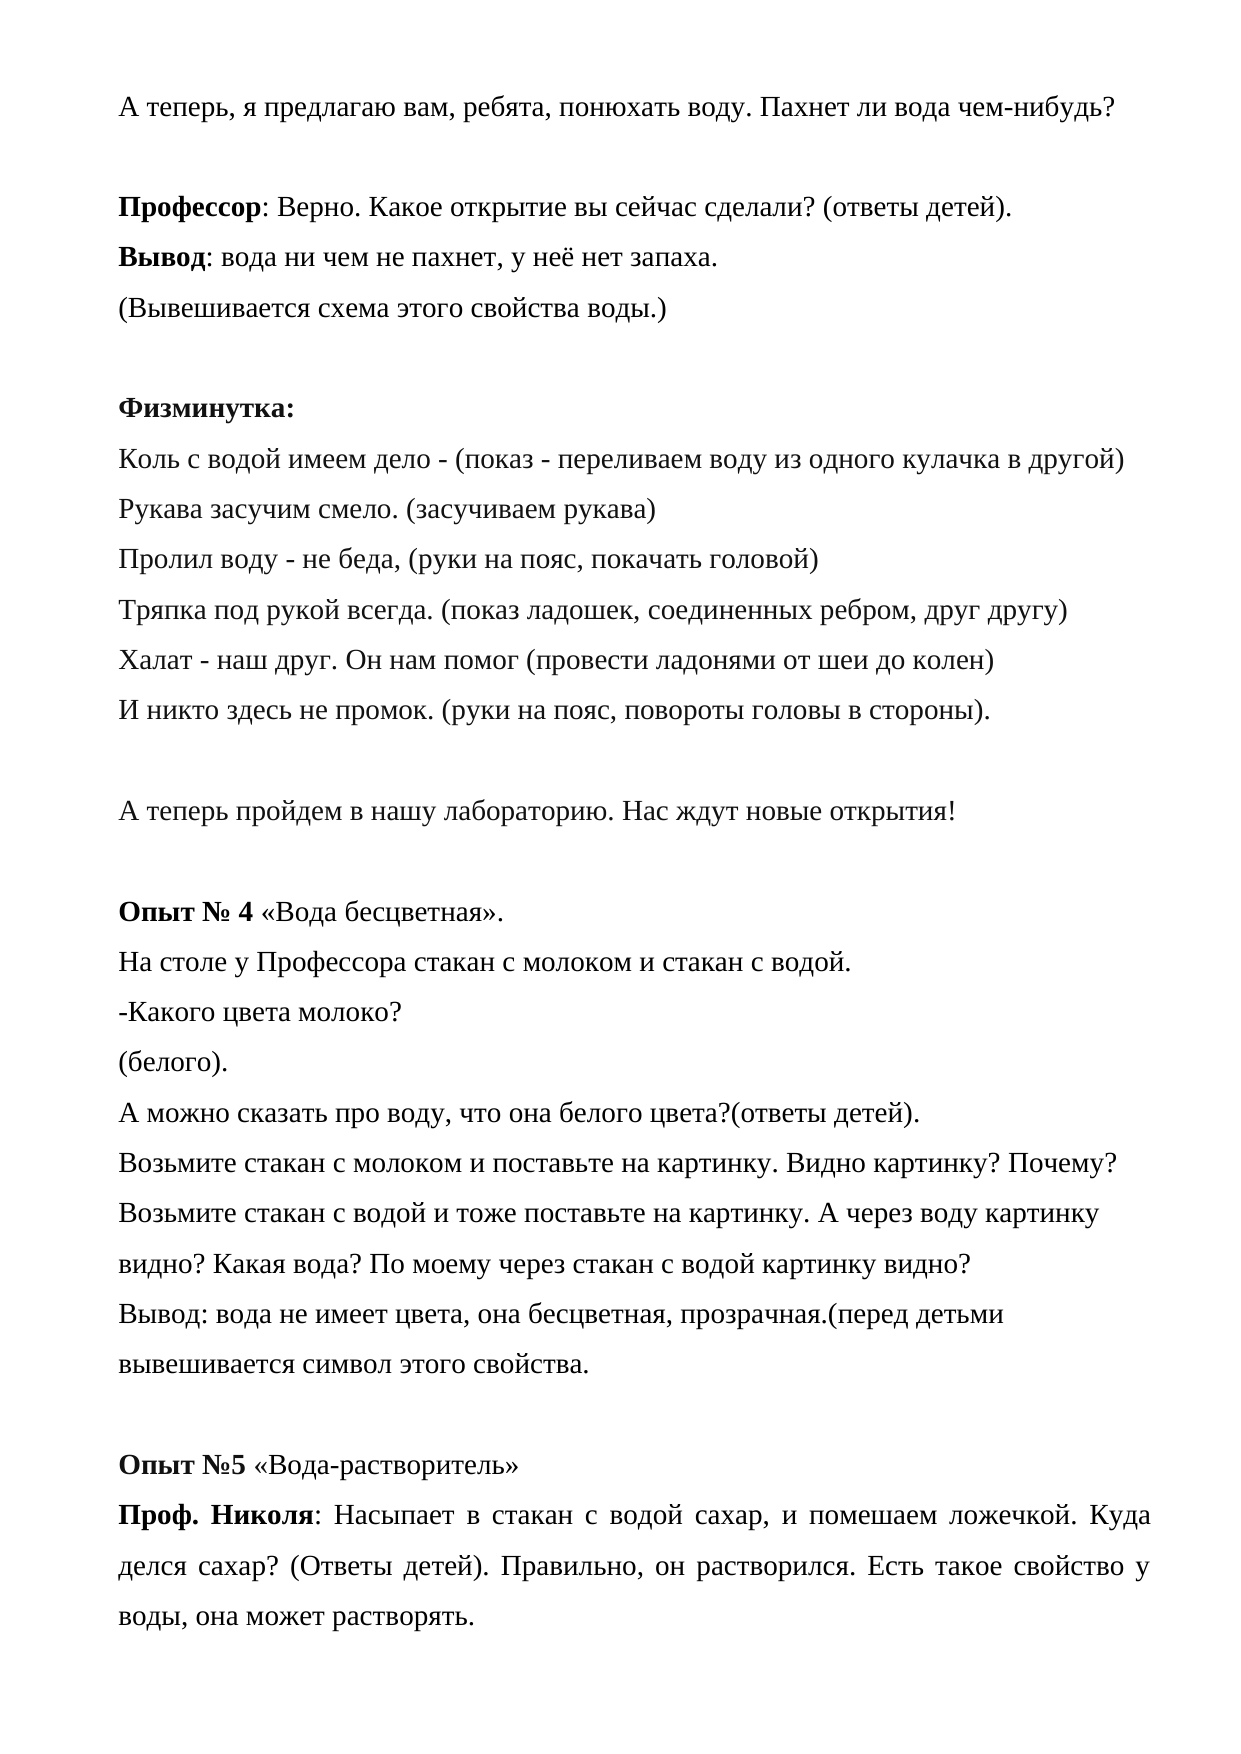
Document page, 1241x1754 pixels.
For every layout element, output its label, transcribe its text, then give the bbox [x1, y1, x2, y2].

text А можно сказать про воду, что она белого цвета?(ответы детей). [118, 1095, 1152, 1128]
text Возьмите стакан с молоком и поставьте на картинку. Видно картинку? Почему? [118, 1145, 1152, 1179]
text Халат - наш друг. Он нам помог (провести ладонями от шеи до колен) [118, 642, 1152, 676]
text (Вывешивается схема этого свойства воды.) [118, 290, 1152, 323]
text Проф. Николя: Насыпает в стакан с водой сахар, и помешаем ложечкой. Куда делся сахар? (Ответы детей). Правильно, он растворился. Есть такое свойство у воды, она может растворять. [118, 1497, 1152, 1632]
text На столе у Профессора стакан с молоком и стакан с водой. [118, 944, 1152, 977]
text Вывод: вода ни чем не пахнет, у неё нет запаха. [118, 239, 1152, 273]
text Физминутка: [118, 391, 1152, 424]
text Возьмите стакан с водой и тоже поставьте на картинку. А через воду картинку видно? Какая вода? По моему через стакан с водой картинку видно? [118, 1196, 1152, 1279]
text (белого). [118, 1044, 1152, 1078]
text Тряпка под рукой всегда. (показ ладошек, соединенных ребром, друг другу) [118, 592, 1152, 625]
text Рукава засучим смело. (засучиваем рукава) [118, 491, 1152, 525]
text Коль с водой имеем дело - (показ - переливаем воду из одного кулачка в другой) [118, 441, 1152, 474]
text Пролил воду - не беда, (руки на пояс, покачать головой) [118, 541, 1152, 575]
text Вывод: вода не имеет цвета, она бесцветная, прозрачная.(перед детьми вывешивается символ этого свойства. [118, 1296, 1152, 1380]
text Профессор: Верно. Какое открытие вы сейчас сделали? (ответы детей). [118, 189, 1152, 223]
text А теперь пройдем в нашу лабораторию. Нас ждут новые открытия! [118, 793, 1152, 827]
text -Какого цвета молоко? [118, 994, 1152, 1028]
text Опыт №5 «Вода-растворитель» [118, 1447, 1152, 1481]
text А теперь, я предлагаю вам, ребята, понюхать воду. Пахнет ли вода чем-нибудь? [118, 89, 1152, 122]
text Опыт № 4 «Вода бесцветная». [118, 894, 1152, 927]
text И никто здесь не промок. (руки на пояс, повороты головы в стороны). [118, 692, 1152, 726]
